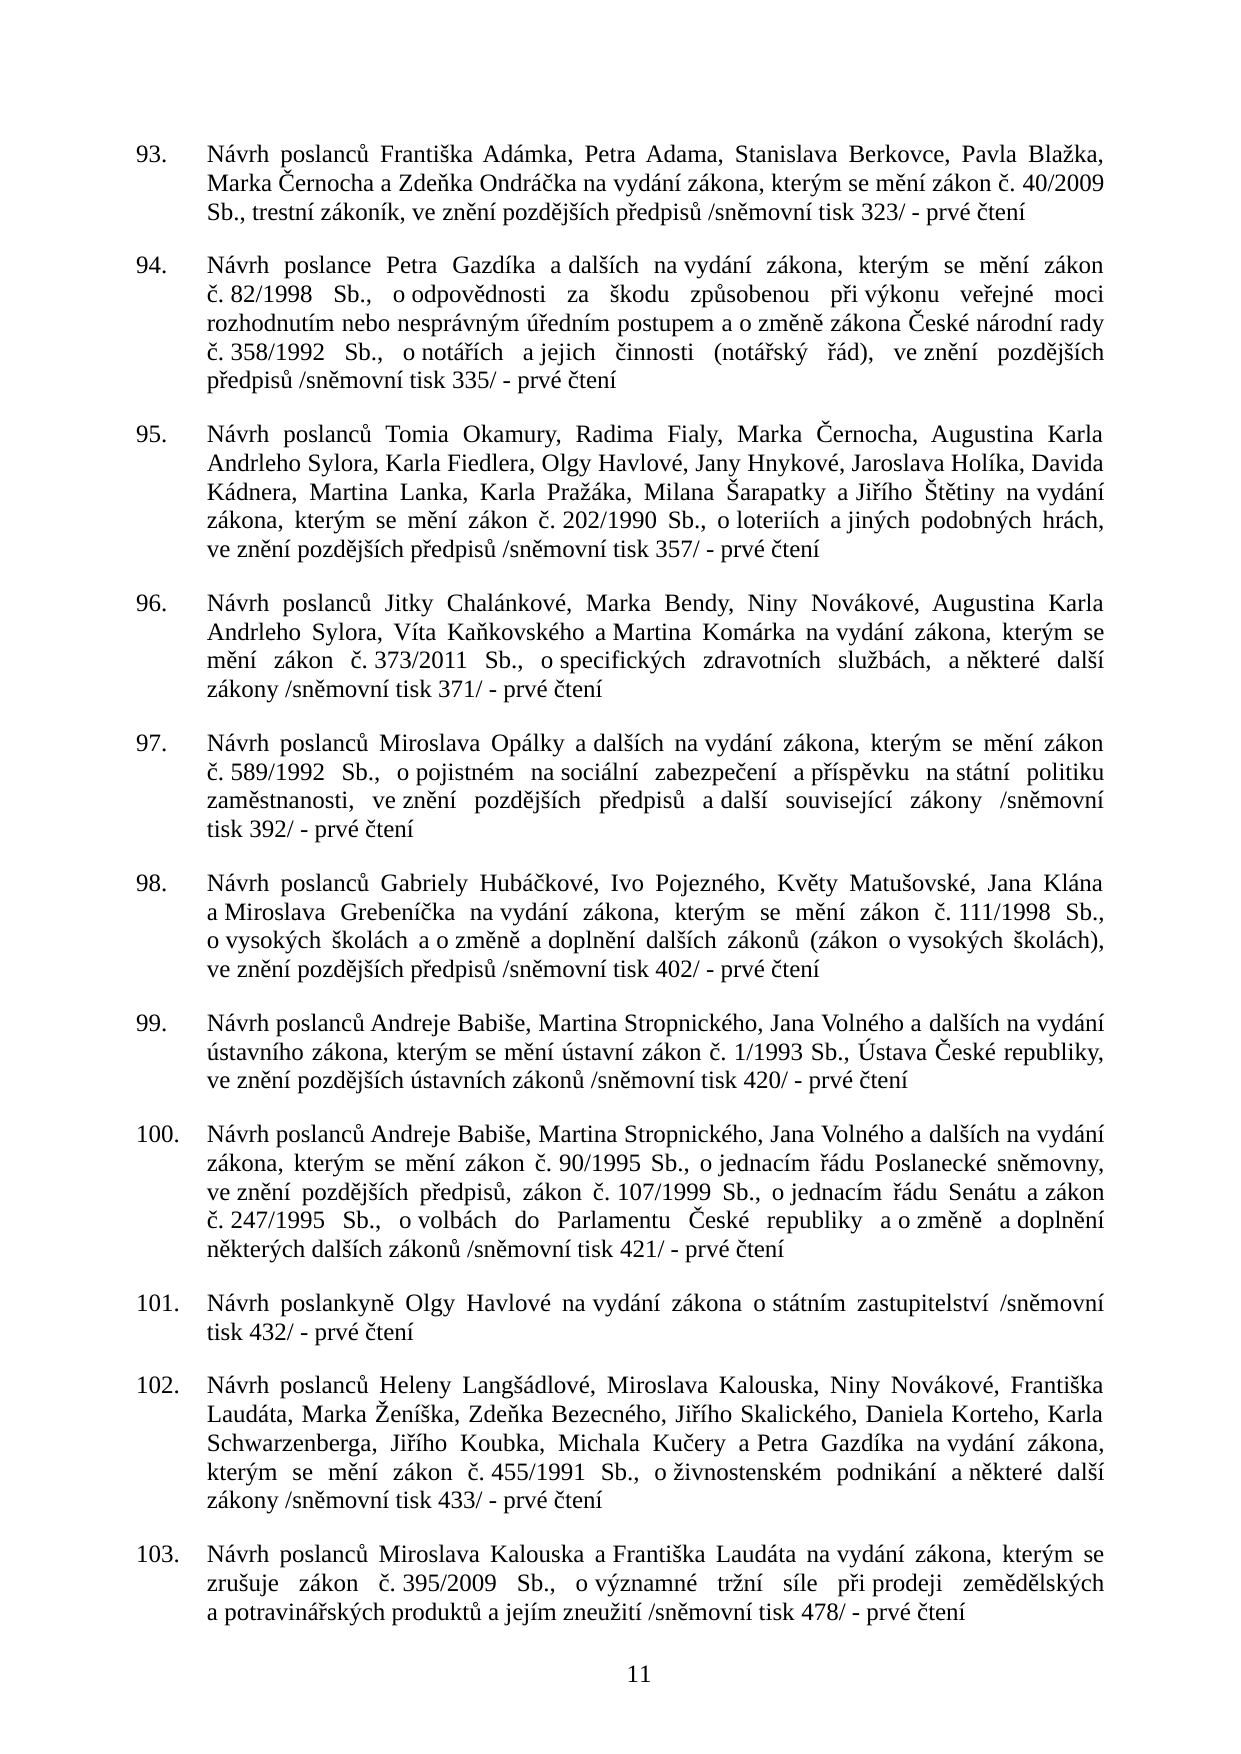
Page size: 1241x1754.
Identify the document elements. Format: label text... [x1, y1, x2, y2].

text 100. Návrh poslanců Andreje Babiše, Martina Stropnického, Jana Volného a dalších na vydání zákona, kterým se mění zákon č. 90/1995 Sb., o jednacím řádu Poslanecké sněmovny, ve znění pozdějších předpisů, zákon č. 107/1999 Sb., o jednacím řádu Senátu a zákon č. 247/1995 Sb., o volbách do Parlamentu České republiky a o změně a doplnění některých dalších zákonů /sněmovní tisk 421/ - prvé čtení [136, 1119, 1104, 1263]
text 93. Návrh poslanců Františka Adámka, Petra Adama, Stanislava Berkovce, Pavla Blažka, Marka Černocha a Zdeňka Ondráčka na vydání zákona, kterým se mění zákon č. 40/2009 Sb., trestní zákoník, ve znění pozdějších předpisů /sněmovní tisk 323/ - prvé čtení [136, 139, 1104, 225]
text 94. Návrh poslance Petra Gazdíka a dalších na vydání zákona, kterým se mění zákon č. 82/1998 Sb., o odpovědnosti za škodu způsobenou při výkonu veřejné moci rozhodnutím nebo nesprávným úředním postupem a o změně zákona České národní rady č. 358/1992 Sb., o notářích a jejich činnosti (notářský řád), ve znění pozdějších předpisů /sněmovní tisk 335/ - prvé čtení [136, 250, 1104, 394]
text 96. Návrh poslanců Jitky Chalánkové, Marka Bendy, Niny Novákové, Augustina Karla Andrleho Sylora, Víta Kaňkovského a Martina Komárka na vydání zákona, kterým se mění zákon č. 373/2011 Sb., o specifických zdravotních službách, a některé další zákony /sněmovní tisk 371/ - prvé čtení [136, 588, 1104, 703]
text 99. Návrh poslanců Andreje Babiše, Martina Stropnického, Jana Volného a dalších na vydání ústavního zákona, kterým se mění ústavní zákon č. 1/1993 Sb., Ústava České republiky, ve znění pozdějších ústavních zákonů /sněmovní tisk 420/ - prvé čtení [136, 1008, 1104, 1094]
text 97. Návrh poslanců Miroslava Opálky a dalších na vydání zákona, kterým se mění zákon č. 589/1992 Sb., o pojistném na sociální zabezpečení a příspěvku na státní politiku zaměstnanosti, ve znění pozdějších předpisů a další související zákony /sněmovní tisk 392/ - prvé čtení [136, 728, 1104, 843]
text 102. Návrh poslanců Heleny Langšádlové, Miroslava Kalouska, Niny Novákové, Františka Laudáta, Marka Ženíška, Zdeňka Bezecného, Jiřího Skalického, Daniela Korteho, Karla Schwarzenberga, Jiřího Koubka, Michala Kučery a Petra Gazdíka na vydání zákona, kterým se mění zákon č. 455/1991 Sb., o živnostenském podnikání a některé další zákony /sněmovní tisk 433/ - prvé čtení [136, 1370, 1104, 1514]
text 103. Návrh poslanců Miroslava Kalouska a Františka Laudáta na vydání zákona, kterým se zrušuje zákon č. 395/2009 Sb., o významné tržní síle při prodeji zemědělských a potravinářských produktů a jejím zneužití /sněmovní tisk 478/ - prvé čtení [136, 1539, 1104, 1625]
text 98. Návrh poslanců Gabriely Hubáčkové, Ivo Pojezného, Květy Matušovské, Jana Klána a Miroslava Grebeníčka na vydání zákona, kterým se mění zákon č. 111/1998 Sb., o vysokých školách a o změně a doplnění dalších zákonů (zákon o vysokých školách), ve znění pozdějších předpisů /sněmovní tisk 402/ - prvé čtení [136, 868, 1104, 983]
text 101. Návrh poslankyně Olgy Havlové na vydání zákona o státním zastupitelství /sněmovní tisk 432/ - prvé čtení [136, 1288, 1104, 1345]
text 95. Návrh poslanců Tomia Okamury, Radima Fialy, Marka Černocha, Augustina Karla Andrleho Sylora, Karla Fiedlera, Olgy Havlové, Jany Hnykové, Jaroslava Holíka, Davida Kádnera, Martina Lanka, Karla Pražáka, Milana Šarapatky a Jiřího Štětiny na vydání zákona, kterým se mění zákon č. 202/1990 Sb., o loteriích a jiných podobných hrách, ve znění pozdějších předpisů /sněmovní tisk 357/ - prvé čtení [136, 419, 1104, 563]
